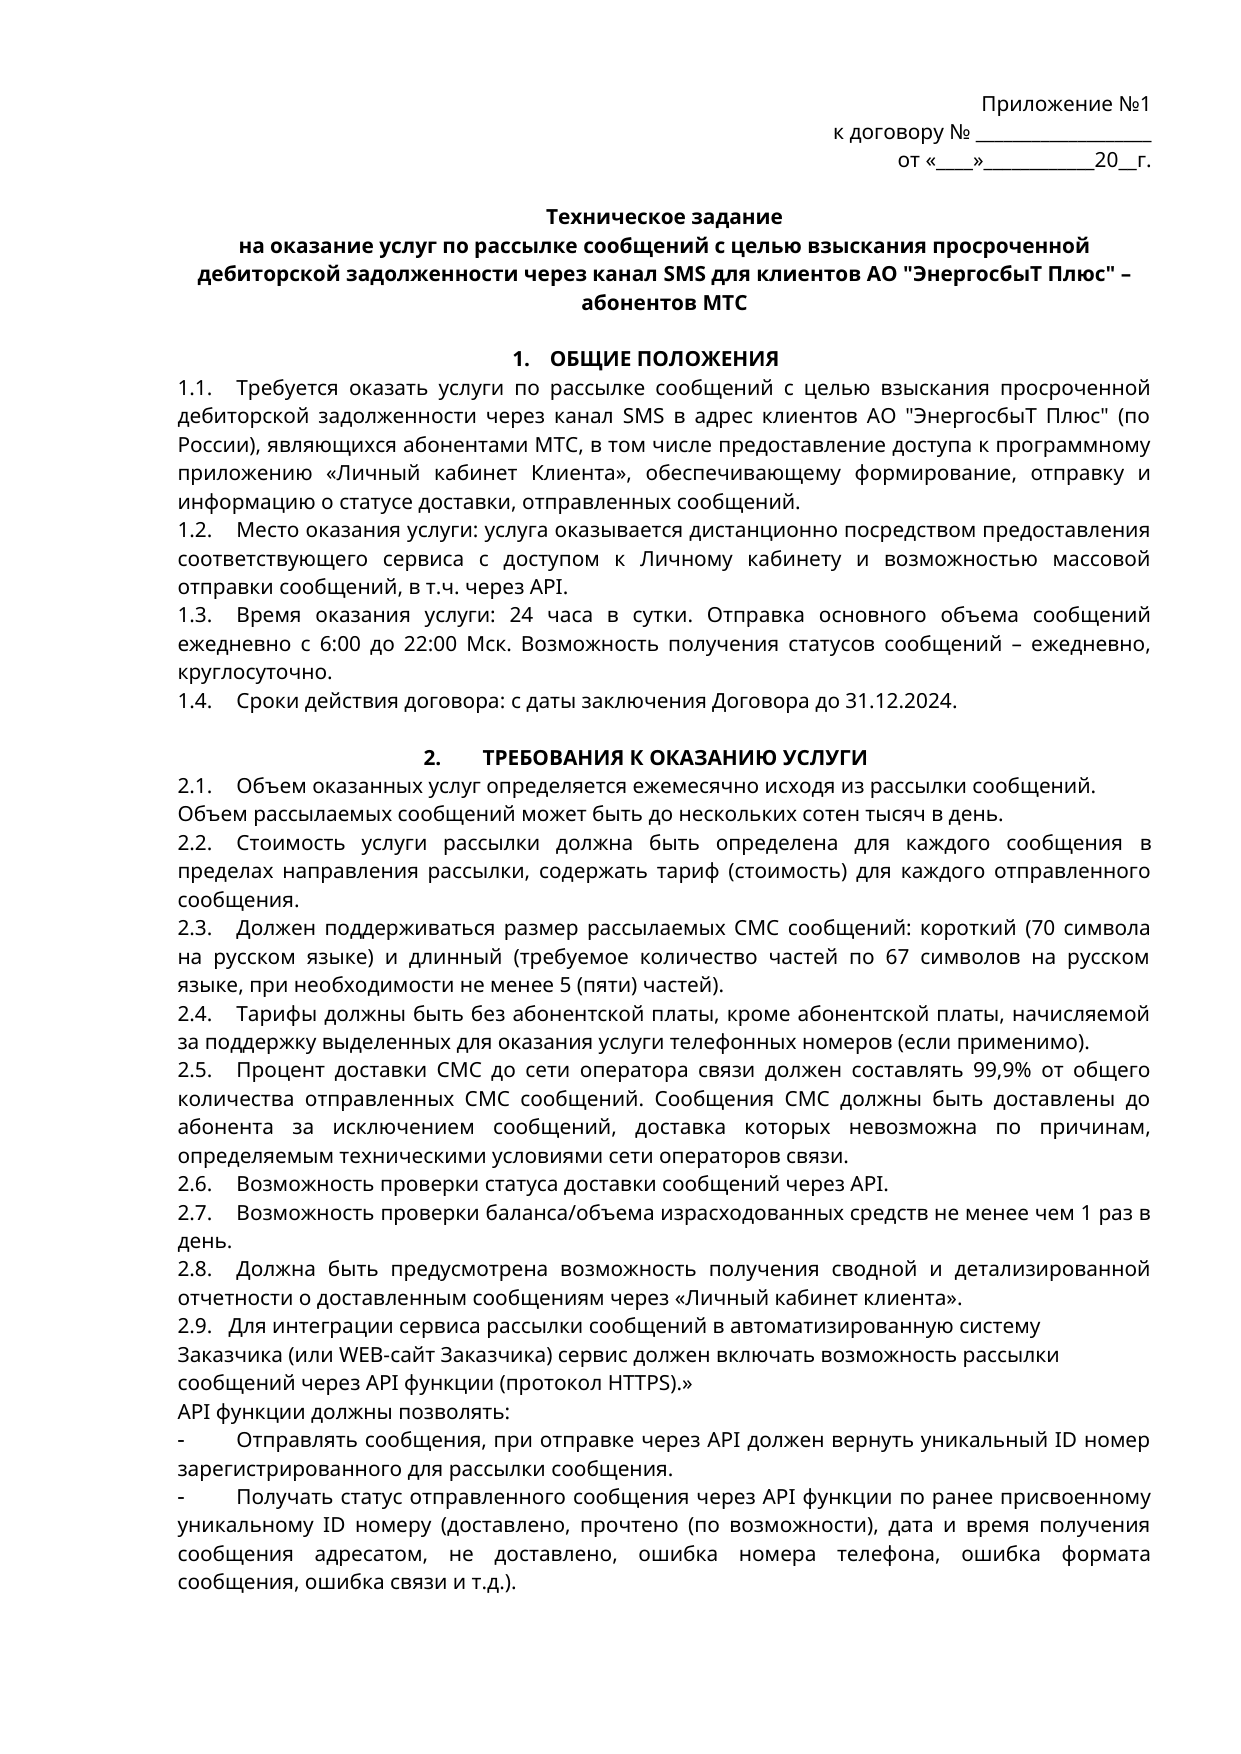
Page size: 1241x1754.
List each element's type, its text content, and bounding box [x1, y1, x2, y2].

text 2.9. Для интеграции сервиса рассылки сообщений в автоматизированную систему Заказчика (или WEB-сайт Заказчика) сервис должен включать возможность рассылки сообщений через API функции (протокол HTTPS).» [177, 1311, 1152, 1397]
text на оказание услуг по рассылке сообщений с целью взыскания просроченной дебиторской задолженности через канал SMS для клиентов АО "ЭнергосбыТ Плюс" – абонентов МТС [177, 231, 1152, 316]
subtitle ОБЩИЕ ПОЛОЖЕНИЯ [177, 344, 1114, 373]
list Стоимость услуги рассылки должна быть определена для каждого сообщения в пределах направления рассылки, содержать тариф (стоимость) для каждого отправленного сообщения. [177, 828, 1152, 913]
list Возможность проверки статуса доставки сообщений через API. [177, 1169, 1152, 1198]
list Отправлять сообщения, при отправке через API должен вернуть уникальный ID номер зарегистрированного для рассылки сообщения. [177, 1425, 1152, 1482]
text Приложение №1 [177, 89, 1152, 117]
subtitle ТРЕБОВАНИЯ К ОКАЗАНИЮ УСЛУГИ [177, 743, 1114, 771]
text Техническое задание [177, 202, 1152, 231]
list Сроки действия договора: с даты заключения Договора до 31.12.2024. [177, 686, 1152, 714]
list Должна быть предусмотрена возможность получения сводной и детализированной отчетности о доставленным сообщениям через «Личный кабинет клиента». [177, 1254, 1152, 1311]
list Возможность проверки баланса/объема израсходованных средств не менее чем 1 раз в день. [177, 1198, 1152, 1254]
text от «____»____________20__г. [177, 146, 1152, 174]
list Процент доставки СМС до сети оператора связи должен составлять 99,9% от общего количества отправленных СМС сообщений. Сообщения СМС должны быть доставлены до абонента за исключением сообщений, доставка которых невозможна по причинам, определяемым техническими условиями сети операторов связи. [177, 1056, 1152, 1169]
text API функции должны позволять: [177, 1397, 1152, 1425]
list Объем оказанных услуг определяется ежемесячно исходя из рассылки сообщений. [177, 771, 1152, 799]
list Место оказания услуги: услуга оказывается дистанционно посредством предоставления соответствующего сервиса с доступом к Личному кабинету и возможностью массовой отправки сообщений, в т.ч. через API. [177, 515, 1152, 601]
text к договору № ___________________ [177, 117, 1152, 146]
list Должен поддерживаться размер рассылаемых СМС сообщений: короткий (70 символа на русском языке) и длинный (требуемое количество частей по 67 символов на русском языке, при необходимости не менее 5 (пяти) частей). [177, 913, 1152, 999]
text Объем рассылаемых сообщений может быть до нескольких сотен тысяч в день. [177, 799, 1152, 828]
list Получать статус отправленного сообщения через API функции по ранее присвоенному уникальному ID номеру (доставлено, прочтено (по возможности), дата и время получения сообщения адресатом, не доставлено, ошибка номера телефона, ошибка формата сообщения, ошибка связи и т.д.). [177, 1482, 1152, 1596]
list Требуется оказать услуги по рассылке сообщений с целью взыскания просроченной дебиторской задолженности через канал SMS в адрес клиентов АО "ЭнергосбыТ Плюс" (по России), являющихся абонентами МТС, в том числе предоставление доступа к программному приложению «Личный кабинет Клиента», обеспечивающему формирование, отправку и информацию о статусе доставки, отправленных сообщений. [177, 373, 1152, 515]
list Время оказания услуги: 24 часа в сутки. Отправка основного объема сообщений ежедневно с 6:00 до 22:00 Мск. Возможность получения статусов сообщений – ежедневно, круглосуточно. [177, 601, 1152, 686]
list Тарифы должны быть без абонентской платы, кроме абонентской платы, начисляемой за поддержку выделенных для оказания услуги телефонных номеров (если применимо). [177, 999, 1152, 1056]
